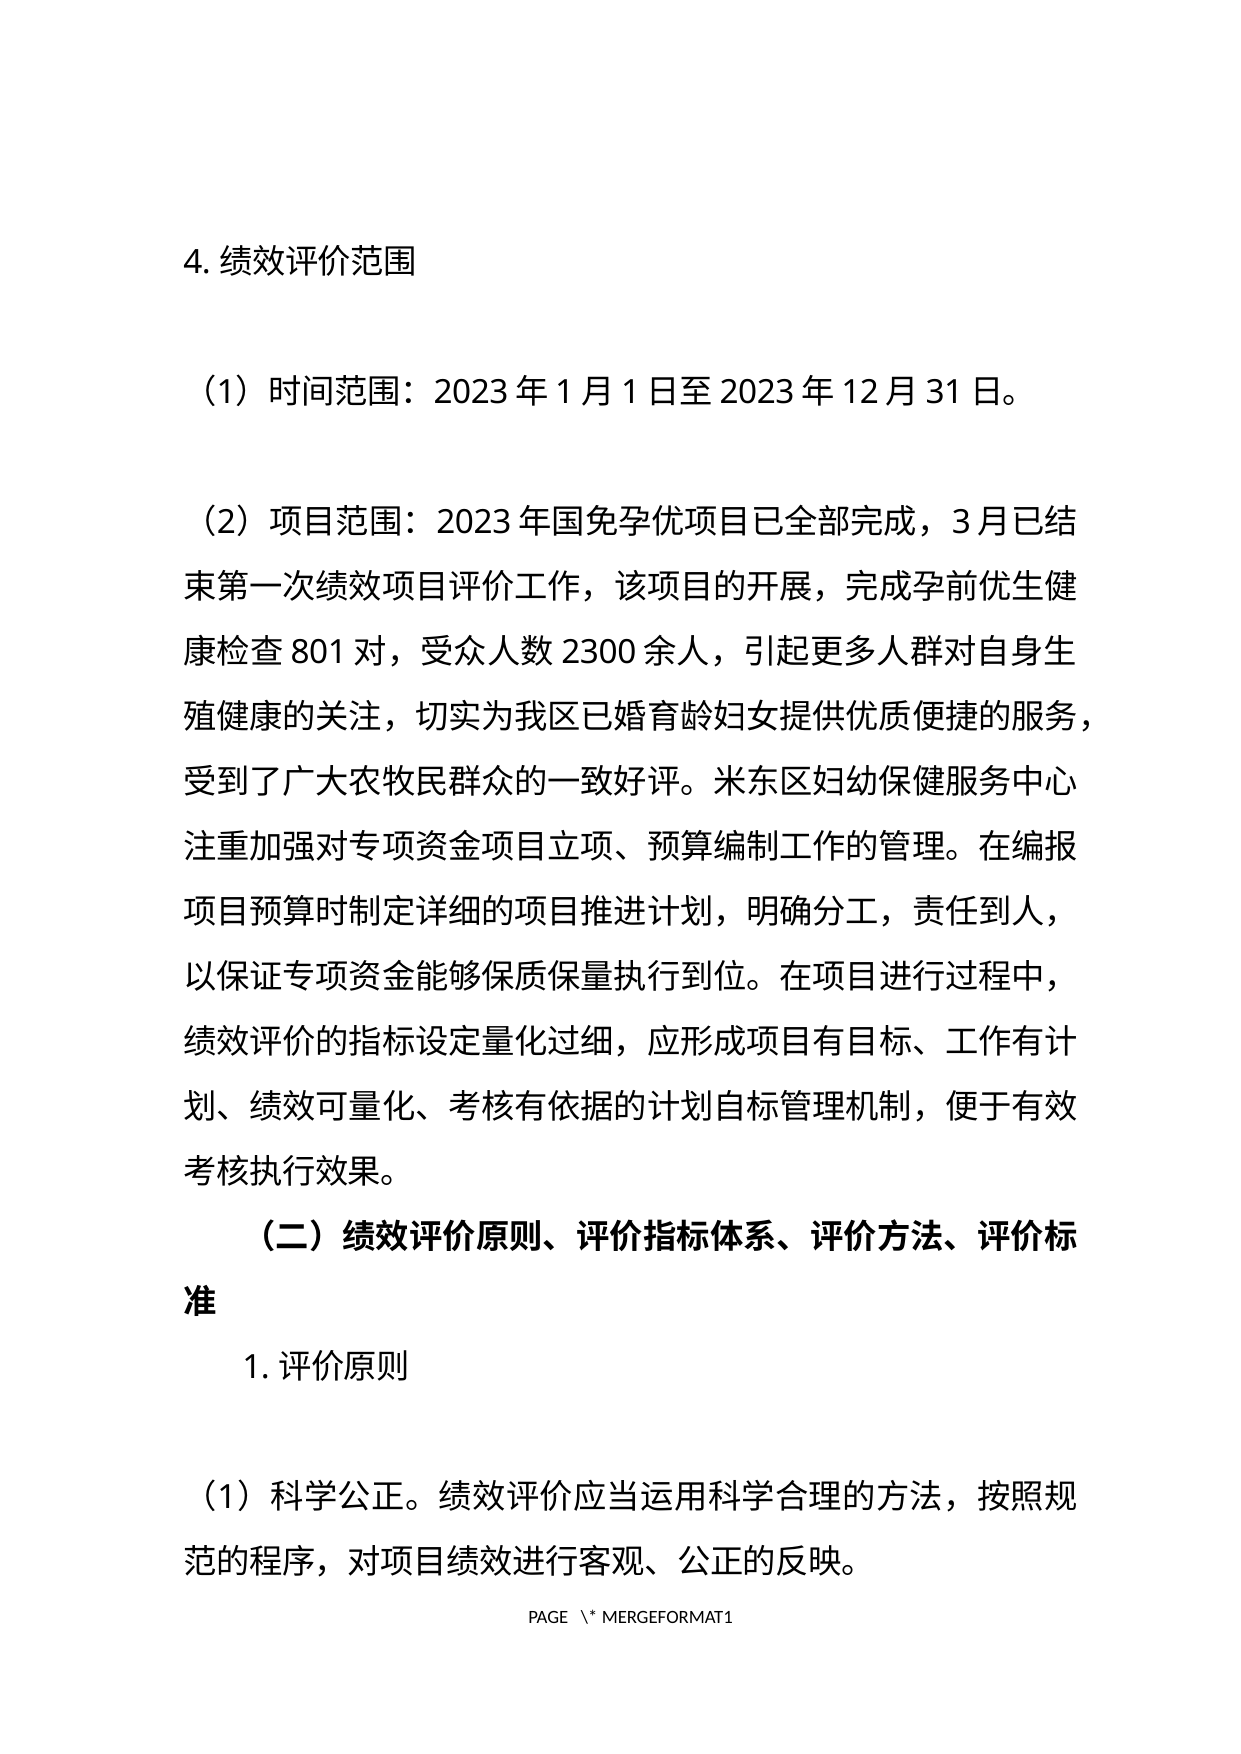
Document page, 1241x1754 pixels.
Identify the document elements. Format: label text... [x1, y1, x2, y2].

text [183, 162, 1078, 1202]
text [183, 1332, 1078, 1592]
text （二）绩效评价原则、评价指标体系、评价方法、评价标准 [183, 1202, 1078, 1332]
